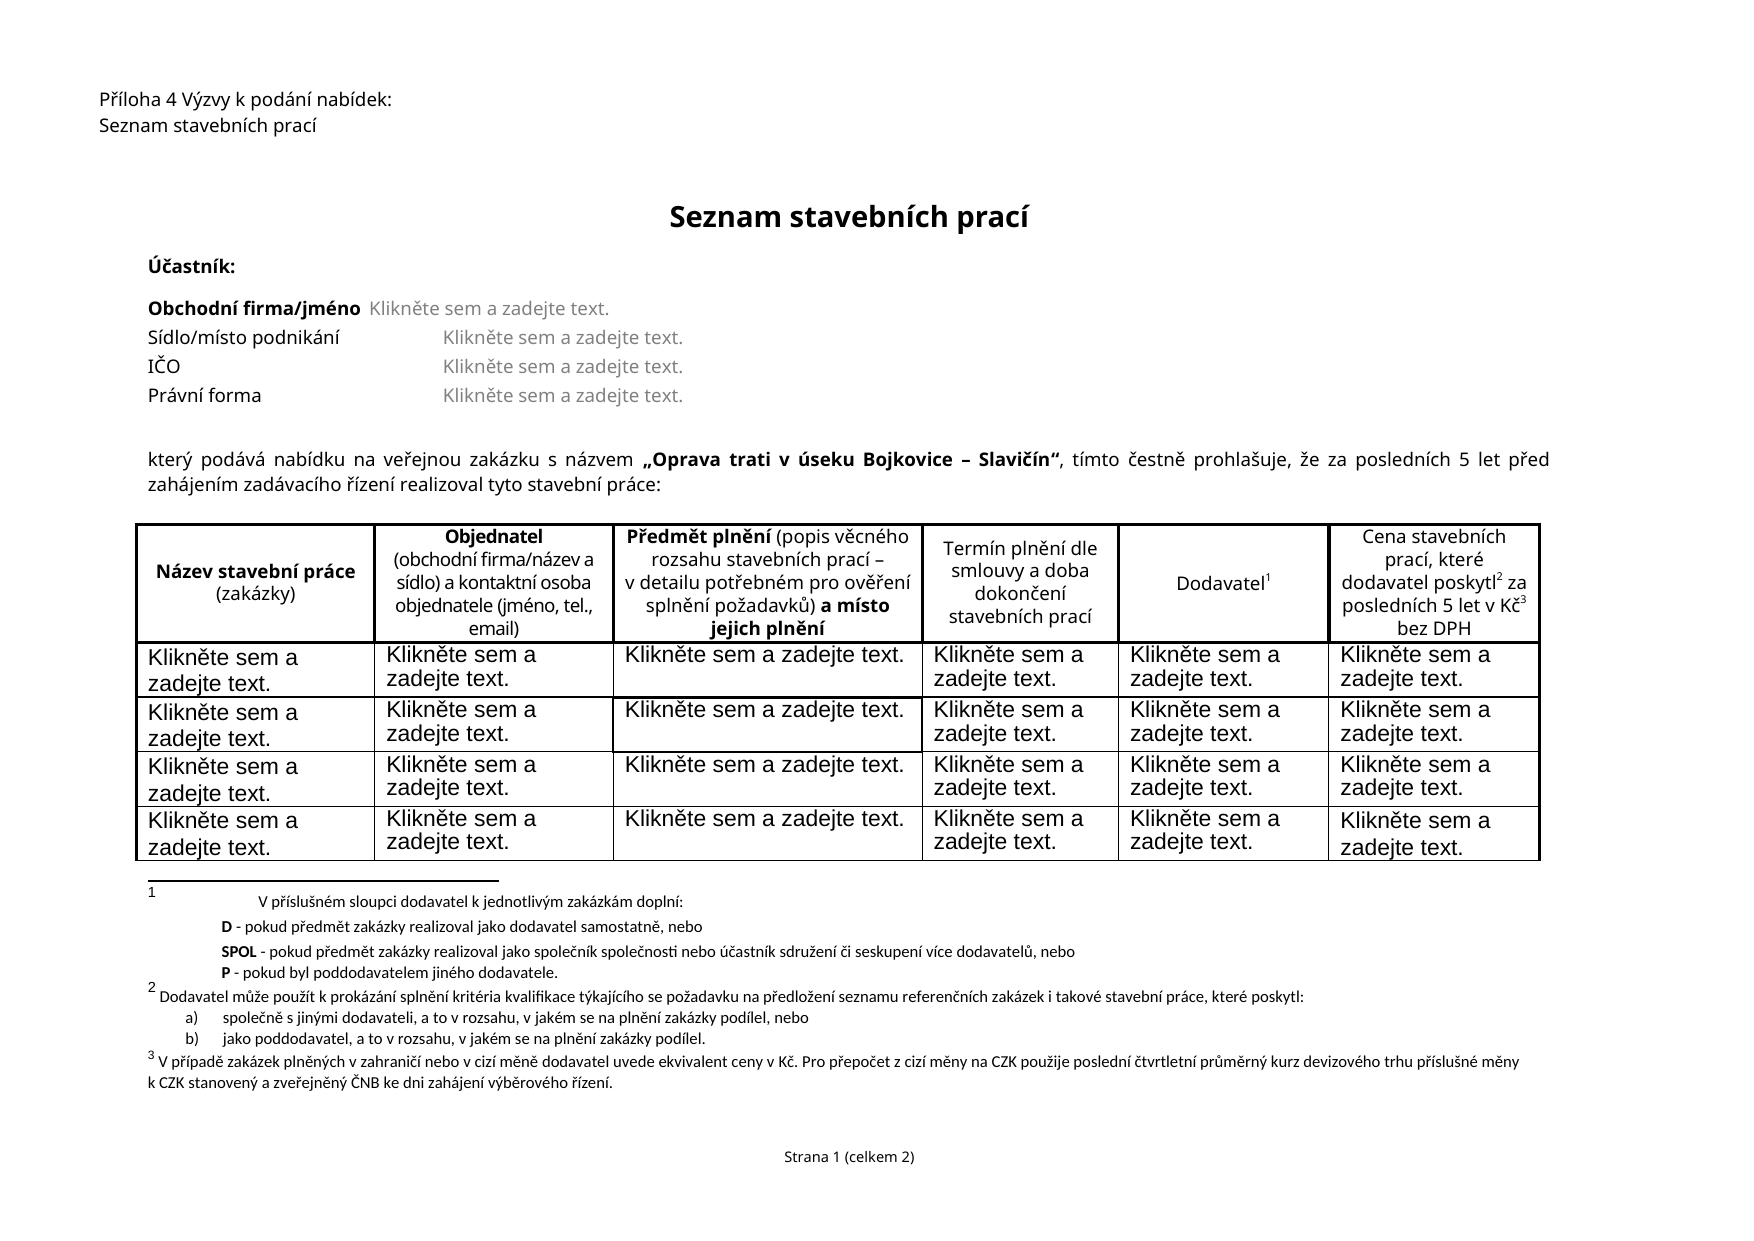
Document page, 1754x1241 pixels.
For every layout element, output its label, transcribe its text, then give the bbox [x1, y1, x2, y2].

text IČO [148, 350, 1551, 379]
table_header Název stavební práce (zakázky) [138, 526, 373, 641]
table_header Objednatel (obchodní firma/název a sídlo) a kontaktní osoba objednatele (jméno, tel., email) [376, 526, 612, 641]
title Seznam stavebních prací [148, 196, 1551, 236]
text Sídlo/místo podnikání [148, 321, 1551, 350]
text Účastník: [148, 249, 1551, 279]
text Právní forma [148, 379, 1551, 408]
table_header Cena stavebních prací, které dodavatel poskytl za posledních 5 let v Kč bez DPH [1331, 526, 1538, 641]
table_header Termín plnění dle smlouvy a doba dokončení stavebních prací [924, 526, 1117, 641]
text který podává nabídku na veřejnou zakázku s názvem „Oprava trati v úseku Bojkovice – Slavičín“, tímto čestně prohlašuje, že za posledních 5 let před zahájením zadávacího řízení realizoval tyto stavební práce: [148, 446, 1551, 497]
table_header Předmět plnění (popis věcného rozsahu stavebních prací – v detailu potřebném pro ověření splnění požadavků) a místo jejich plnění [615, 526, 921, 641]
table_header Dodavatel [1120, 526, 1327, 641]
text Obchodní firma/jméno [148, 292, 1551, 321]
